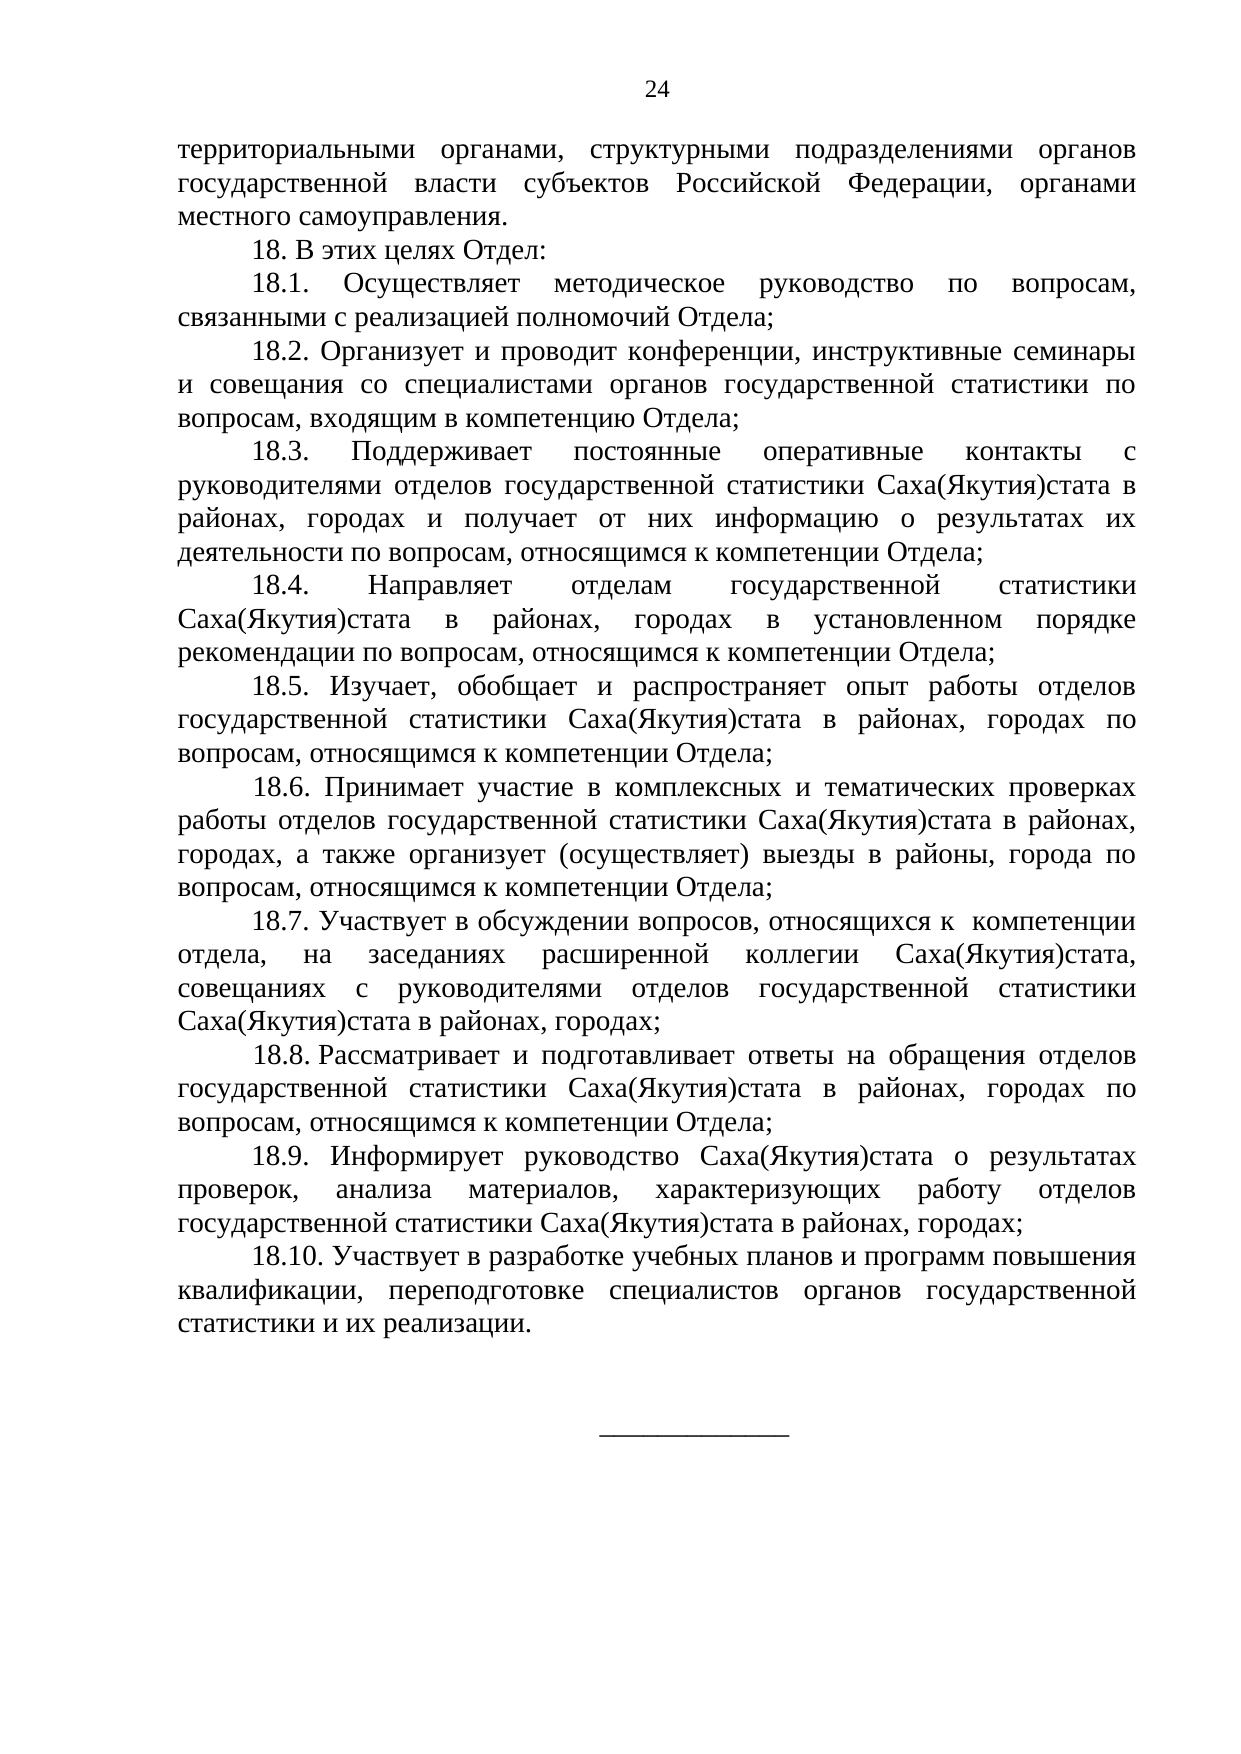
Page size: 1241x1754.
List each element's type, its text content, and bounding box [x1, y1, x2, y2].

text 18.1. Осуществляет методическое руководство по вопросам, связанными с реализацией полномочий Отдела; [177, 266, 1137, 333]
text 18.2. Организует и проводит конференции, инструктивные семинары и совещания со специалистами органов государственной статистики по вопросам, входящим в компетенцию Отдела; [177, 333, 1137, 433]
text 18.8. Рассматривает и подготавливает ответы на обращения отделов государственной статистики Саха(Якутия)стата в районах, городах по вопросам, относящимся к компетенции Отдела; [177, 1037, 1137, 1138]
text 18.5. Изучает, обобщает и распространяет опыт работы отделов государственной статистики Саха(Якутия)стата в районах, городах по вопросам, относящимся к компетенции Отдела; [177, 668, 1137, 769]
text _____________ [177, 1406, 1137, 1439]
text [177, 131, 1137, 232]
text 18.7. Участвует в обсуждении вопросов, относящихся к компетенции отдела, на заседаниях расширенной коллегии Саха(Якутия)стата, совещаниях с руководителями отделов государственной статистики Саха(Якутия)стата в районах, городах; [177, 903, 1137, 1037]
text 18.10. Участвует в разработке учебных планов и программ повышения квалификации, переподготовке специалистов органов государственной статистики и их реализации. [177, 1238, 1137, 1339]
text 18. В этих целях Отдел: [177, 232, 1137, 266]
text 18.4. Направляет отделам государственной статистики Саха(Якутия)стата в районах, городах в установленном порядке рекомендации по вопросам, относящимся к компетенции Отдела; [177, 567, 1137, 668]
text 18.9. Информирует руководство Саха(Якутия)стата о результатах проверок, анализа материалов, характеризующих работу отделов государственной статистики Саха(Якутия)стата в районах, городах; [177, 1138, 1137, 1238]
text 18.6. Принимает участие в комплексных и тематических проверках работы отделов государственной статистики Саха(Якутия)стата в районах, городах, а также организует (осуществляет) выезды в районы, города по вопросам, относящимся к компетенции Отдела; [177, 769, 1137, 903]
text 18.3. Поддерживает постоянные оперативные контакты с руководителями отделов государственной статистики Саха(Якутия)стата в районах, городах и получает от них информацию о результатах их деятельности по вопросам, относящимся к компетенции Отдела; [177, 433, 1137, 567]
